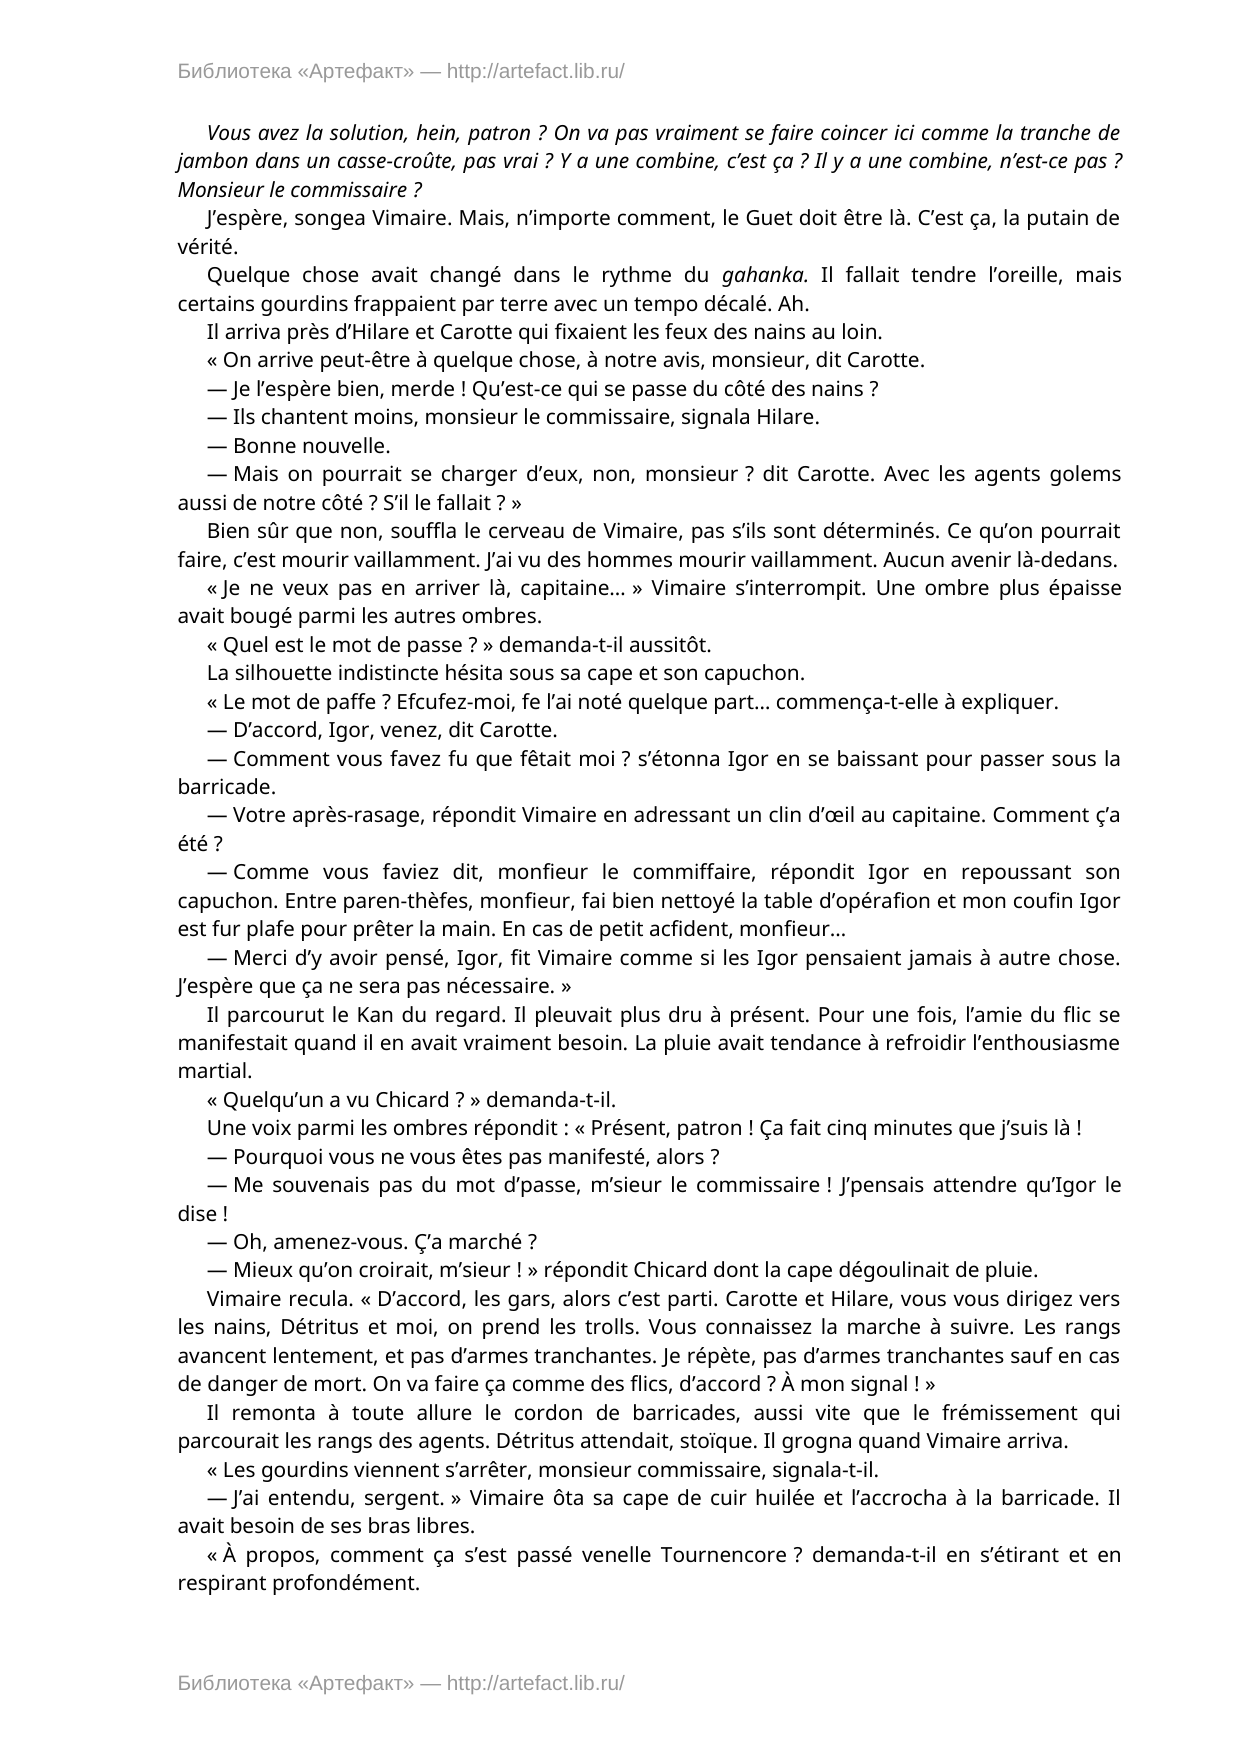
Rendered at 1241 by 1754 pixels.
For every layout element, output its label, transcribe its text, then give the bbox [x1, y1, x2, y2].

text — Bonne nouvelle. [177, 431, 1122, 459]
text « Je ne veux pas en arriver là, capitaine… » Vimaire s’interrompit. Une ombre plus épaisse avait bougé parmi les autres ombres. [177, 573, 1122, 630]
text Vimaire recula. « D’accord, les gars, alors c’est parti. Carotte et Hilare, vous vous dirigez vers les nains, Détritus et moi, on prend les trolls. Vous connaissez la marche à suivre. Les rangs avancent lentement, et pas d’armes tranchantes. Je répète, pas d’armes tranchantes sauf en cas de danger de mort. On va faire ça comme des flics, d’accord ? À mon signal ! » [177, 1284, 1122, 1398]
text — Mais on pourrait se charger d’eux, non, monsieur ? dit Carotte. Avec les agents golems aussi de notre côté ? S’il le fallait ? » [177, 459, 1122, 516]
text Il arriva près d’Hilare et Carotte qui fixaient les feux des nains au loin. [177, 317, 1122, 346]
text — Mieux qu’on croirait, m’sieur ! » répondit Chicard dont la cape dégoulinait de pluie. [177, 1256, 1122, 1284]
text — Pourquoi vous ne vous êtes pas manifesté, alors ? [177, 1142, 1122, 1170]
text — J’ai entendu, sergent. » Vimaire ôta sa cape de cuir huilée et l’accrocha à la barricade. Il avait besoin de ses bras libres. [177, 1483, 1122, 1540]
text Quelque chose avait changé dans le rythme du gahanka. Il fallait tendre l’oreille, mais certains gourdins frappaient par terre avec un tempo décalé. Ah. [177, 260, 1122, 317]
text « Quelqu’un a vu Chicard ? » demanda-t-il. [177, 1085, 1122, 1113]
text Il parcourut le Kan du regard. Il pleuvait plus dru à présent. Pour une fois, l’amie du flic se manifestait quand il en avait vraiment besoin. La pluie avait tendance à refroidir l’enthousiasme martial. [177, 1000, 1122, 1085]
text « Le mot de paffe ? Efcufez-moi, fe l’ai noté quelque part… commença-t-elle à expliquer. [177, 687, 1122, 715]
text Vous avez la solution, hein, patron ? On va pas vraiment se faire coincer ici comme la tranche de jambon dans un casse-croûte, pas vrai ? Y a une combine, c’est ça ? Il y a une combine, n’est-ce pas ? Monsieur le commissaire ? [177, 118, 1122, 203]
text — Ils chantent moins, monsieur le commissaire, signala Hilare. [177, 402, 1122, 431]
text — Merci d’y avoir pensé, Igor, fit Vimaire comme si les Igor pensaient jamais à autre chose. J’espère que ça ne sera pas nécessaire. » [177, 943, 1122, 1000]
text « Quel est le mot de passe ? » demanda-t-il aussitôt. [177, 630, 1122, 658]
text — Comment vous favez fu que fêtait moi ? s’étonna Igor en se baissant pour passer sous la barricade. [177, 744, 1122, 801]
text J’espère, songea Vimaire. Mais, n’importe comment, le Guet doit être là. C’est ça, la putain de vérité. [177, 203, 1122, 260]
text « À propos, comment ça s’est passé venelle Tournencore ? demanda-t-il en s’étirant et en respirant profondément. [177, 1540, 1122, 1597]
text Bien sûr que non, souffla le cerveau de Vimaire, pas s’ils sont déterminés. Ce qu’on pourrait faire, c’est mourir vaillamment. J’ai vu des hommes mourir vaillamment. Aucun avenir là-dedans. [177, 516, 1122, 573]
text « On arrive peut-être à quelque chose, à notre avis, monsieur, dit Carotte. [177, 346, 1122, 374]
text — D’accord, Igor, venez, dit Carotte. [177, 715, 1122, 744]
text — Votre après-rasage, répondit Vimaire en adressant un clin d’œil au capitaine. Comment ç’a été ? [177, 801, 1122, 857]
text Une voix parmi les ombres répondit : « Présent, patron ! Ça fait cinq minutes que j’suis là ! [177, 1113, 1122, 1142]
text — Je l’espère bien, merde ! Qu’est-ce qui se passe du côté des nains ? [177, 374, 1122, 402]
text La silhouette indistincte hésita sous sa cape et son capuchon. [177, 658, 1122, 687]
text — Oh, amenez-vous. Ç’a marché ? [177, 1227, 1122, 1256]
text Il remonta à toute allure le cordon de barricades, aussi vite que le frémissement qui parcourait les rangs des agents. Détritus attendait, stoïque. Il grogna quand Vimaire arriva. [177, 1398, 1122, 1455]
text « Les gourdins viennent s’arrêter, monsieur commissaire, signala-t-il. [177, 1455, 1122, 1483]
text — Comme vous faviez dit, monfieur le commiffaire, répondit Igor en repoussant son capuchon. Entre paren-thèfes, monfieur, fai bien nettoyé la table d’opérafion et mon coufin Igor est fur plafe pour prêter la main. En cas de petit acfident, monfieur… [177, 857, 1122, 943]
text — Me souvenais pas du mot d’passe, m’sieur le commissaire ! J’pensais attendre qu’Igor le dise ! [177, 1170, 1122, 1227]
